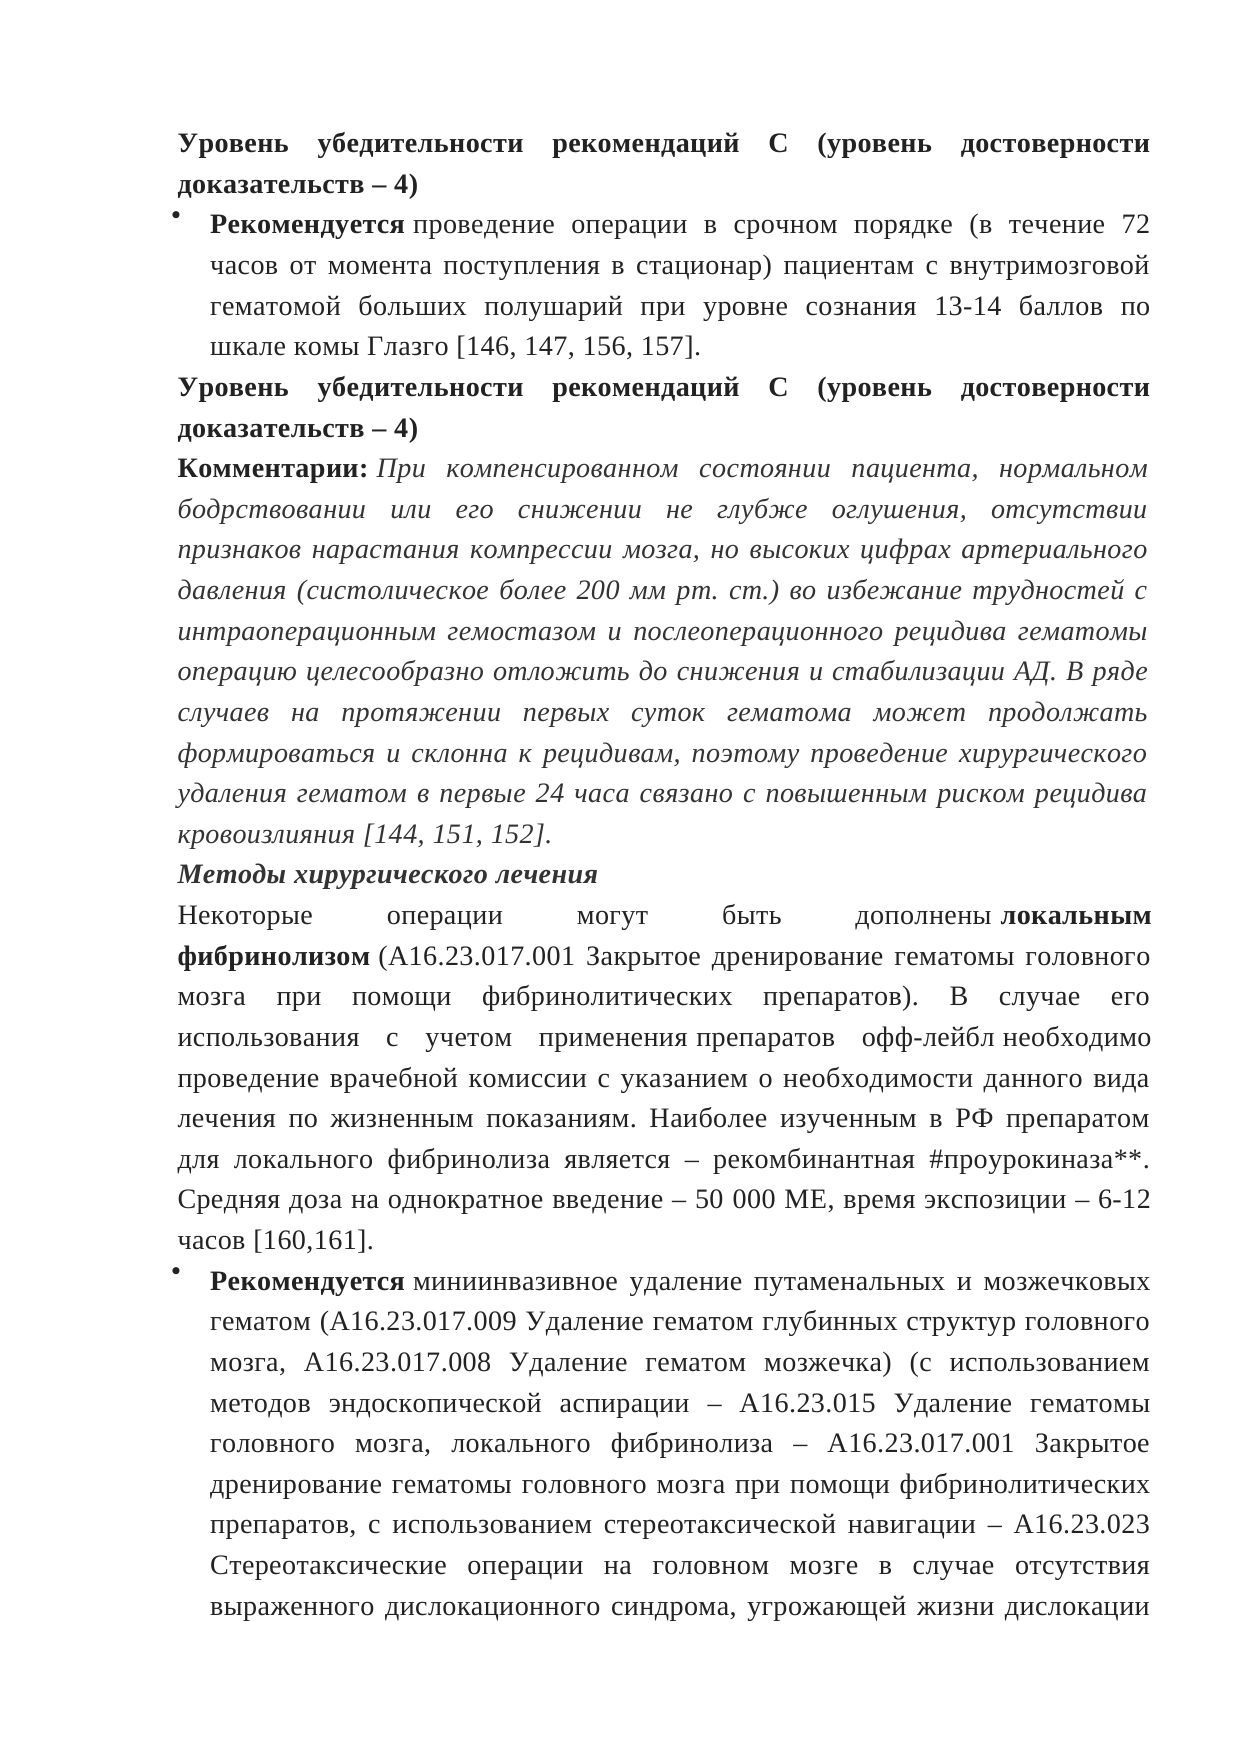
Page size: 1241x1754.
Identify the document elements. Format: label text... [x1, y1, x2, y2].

text Комментарии: При компенсированном состоянии пациента, нормальном бодрствовании или его снижении не глубже оглушения, отсутствии признаков нарастания компрессии мозга, но высоких цифрах артериального давления (систолическое более 200 мм рт. ст.) во избежание трудностей с интраоперационным гемостазом и послеоперационного рецидива гематомы операцию целесообразно отложить до снижения и стабилизации АД. В ряде случаев на протяжении первых суток гематома может продолжать формироваться и склонна к рецидивам, поэтому проведение хирургического удаления гематом в первые 24 часа связано с повышенным риском рецидива кровоизлияния [144, 151, 152]. [177, 443, 1152, 849]
text Уровень убедительности рекомендаций С (уровень достоверности доказательств – 4) [177, 118, 1152, 199]
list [172, 1256, 1152, 1621]
text Уровень убедительности рекомендаций С (уровень достоверности доказательств – 4) [177, 362, 1152, 443]
list Рекомендуется проведение операции в срочном порядке (в течение 72 часов от момента поступления в стационар) пациентам с внутримозговой гематомой больших полушарий при уровне сознания 13-14 баллов по шкале комы Глазго [146, 147, 156, 157]. [172, 199, 1152, 362]
text Методы хирургического лечения [177, 849, 1152, 890]
text Некоторые операции могут быть дополнены локальным фибринолизом (A16.23.017.001 Закрытое дренирование гематомы головного мозга при помощи фибринолитических препаратов). В случае его использования с учетом применения препаратов офф-лейбл необходимо проведение врачебной комиссии с указанием о необходимости данного вида лечения по жизненным показаниям. Наиболее изученным в РФ препаратом для локального фибринолиза является – рекомбинантная #проурокиназа**. Средняя доза на однократное введение – 50 000 МЕ, время экспозиции – 6-12 часов [160,161]. [177, 890, 1152, 1256]
